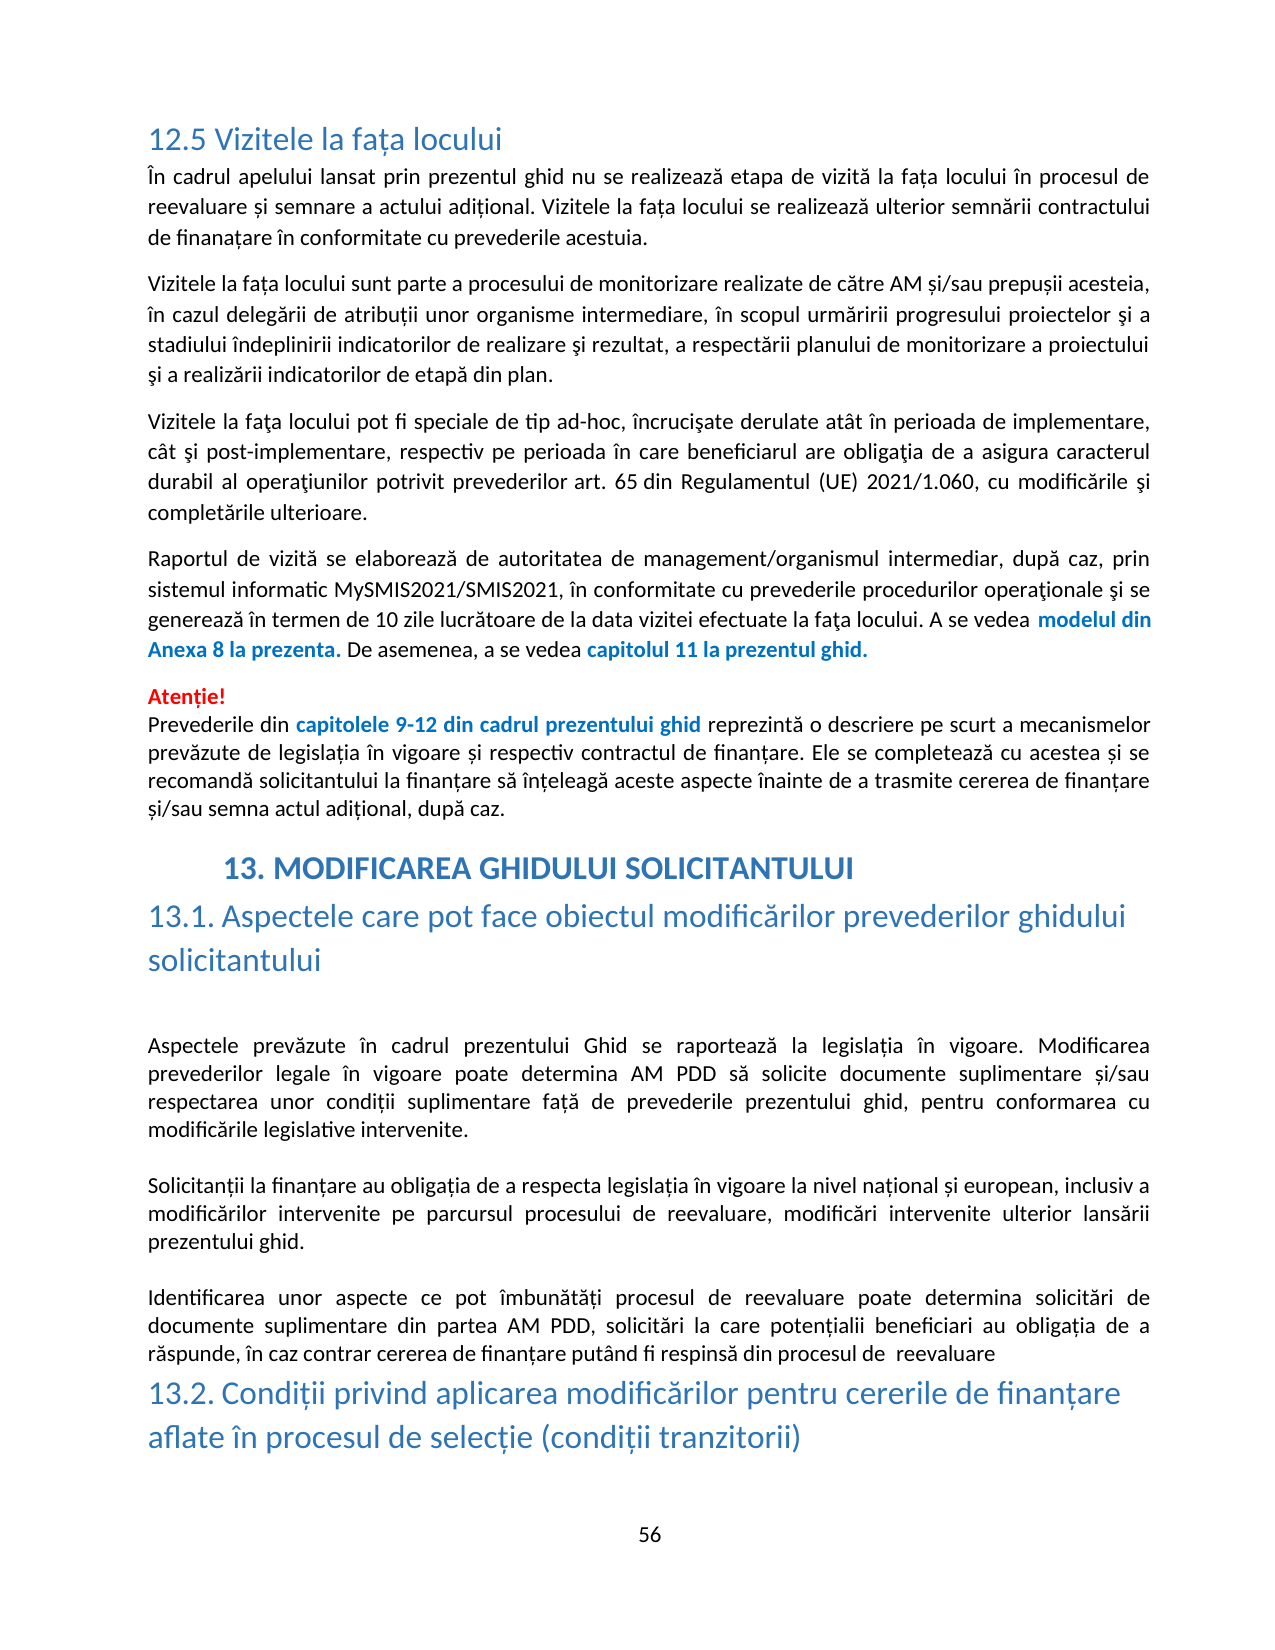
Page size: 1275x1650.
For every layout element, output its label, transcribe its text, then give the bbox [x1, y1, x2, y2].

list Prevederile din capitolele 9-12 din cadrul prezentului ghid reprezintă o descriere pe scurt a mecanismelor prevăzute de legislația în vigoare și respectiv contractul de finanțare. Ele se completează cu acestea și se recomandă solicitantului la finanțare să înțeleagă aceste aspecte înainte de a trasmite cererea de finanțare și/sau semna actul adițional, după caz. [148, 710, 1152, 822]
text Solicitanții la finanțare au obligația de a respecta legislația în vigoare la nivel național și european, inclusiv a modificărilor intervenite pe parcursul procesului de reevaluare, modificări intervenite ulterior lansării prezentului ghid. [148, 1171, 1152, 1255]
text Aspectele prevăzute în cadrul prezentului Ghid se raportează la legislația în vigoare. Modificarea prevederilor legale în vigoare poate determina AM PDD să solicite documente suplimentare și/sau respectarea unor condiții suplimentare față de prevederile prezentului ghid, pentru conformarea cu modificările legislative intervenite. [148, 1031, 1152, 1143]
subtitle 13. MODIFICAREA GHIDULUI SOLICITANTULUI [223, 847, 1152, 888]
list Atenție! [148, 682, 1152, 710]
subtitle 13.1. Aspectele care pot face obiectul modificărilor prevederilor ghidului solicitantului [148, 895, 1152, 980]
subtitle 13.2. Condiții privind aplicarea modificărilor pentru cererile de finanțare aflate în procesul de selecție (condiții tranzitorii) [148, 1372, 1152, 1456]
text Raportul de vizită se elaborează de autoritatea de management/organismul intermediar, după caz, prin sistemul informatic MySMIS2021/SMIS2021, în conformitate cu prevederile procedurilor operaţionale şi se generează în termen de 10 zile lucrătoare de la data vizitei efectuate la faţa locului. A se vedea modelul din Anexa 8 la prezenta. De asemenea, a se vedea capitolul 11 la prezentul ghid. [148, 544, 1152, 663]
subtitle 12.5 Vizitele la fața locului [148, 118, 1152, 159]
text Vizitele la faţa locului pot fi speciale de tip ad-hoc, încrucişate derulate atât în perioada de implementare, cât şi post-implementare, respectiv pe perioada în care beneficiarul are obligaţia de a asigura caracterul durabil al operaţiunilor potrivit prevederilor art. 65 din Regulamentul (UE) 2021/1.060, cu modificările şi completările ulterioare. [148, 407, 1152, 526]
text În cadrul apelului lansat prin prezentul ghid nu se realizează etapa de vizită la fața locului în procesul de reevaluare și semnare a actului adițional. Vizitele la fața locului se realizează ulterior semnării contractului de finanațare în conformitate cu prevederile acestuia. [148, 162, 1152, 251]
text Identificarea unor aspecte ce pot îmbunătăți procesul de reevaluare poate determina solicitări de documente suplimentare din partea AM PDD, solicitări la care potențialii beneficiari au obligația de a răspunde, în caz contrar cererea de finanțare putând fi respinsă din procesul de reevaluare [148, 1283, 1152, 1367]
text Vizitele la fața locului sunt parte a procesului de monitorizare realizate de către AM și/sau prepușii acesteia, în cazul delegării de atribuții unor organisme intermediare, în scopul urmăririi progresului proiectelor şi a stadiului îndeplinirii indicatorilor de realizare şi rezultat, a respectării planului de monitorizare a proiectului şi a realizării indicatorilor de etapă din plan. [148, 269, 1152, 388]
